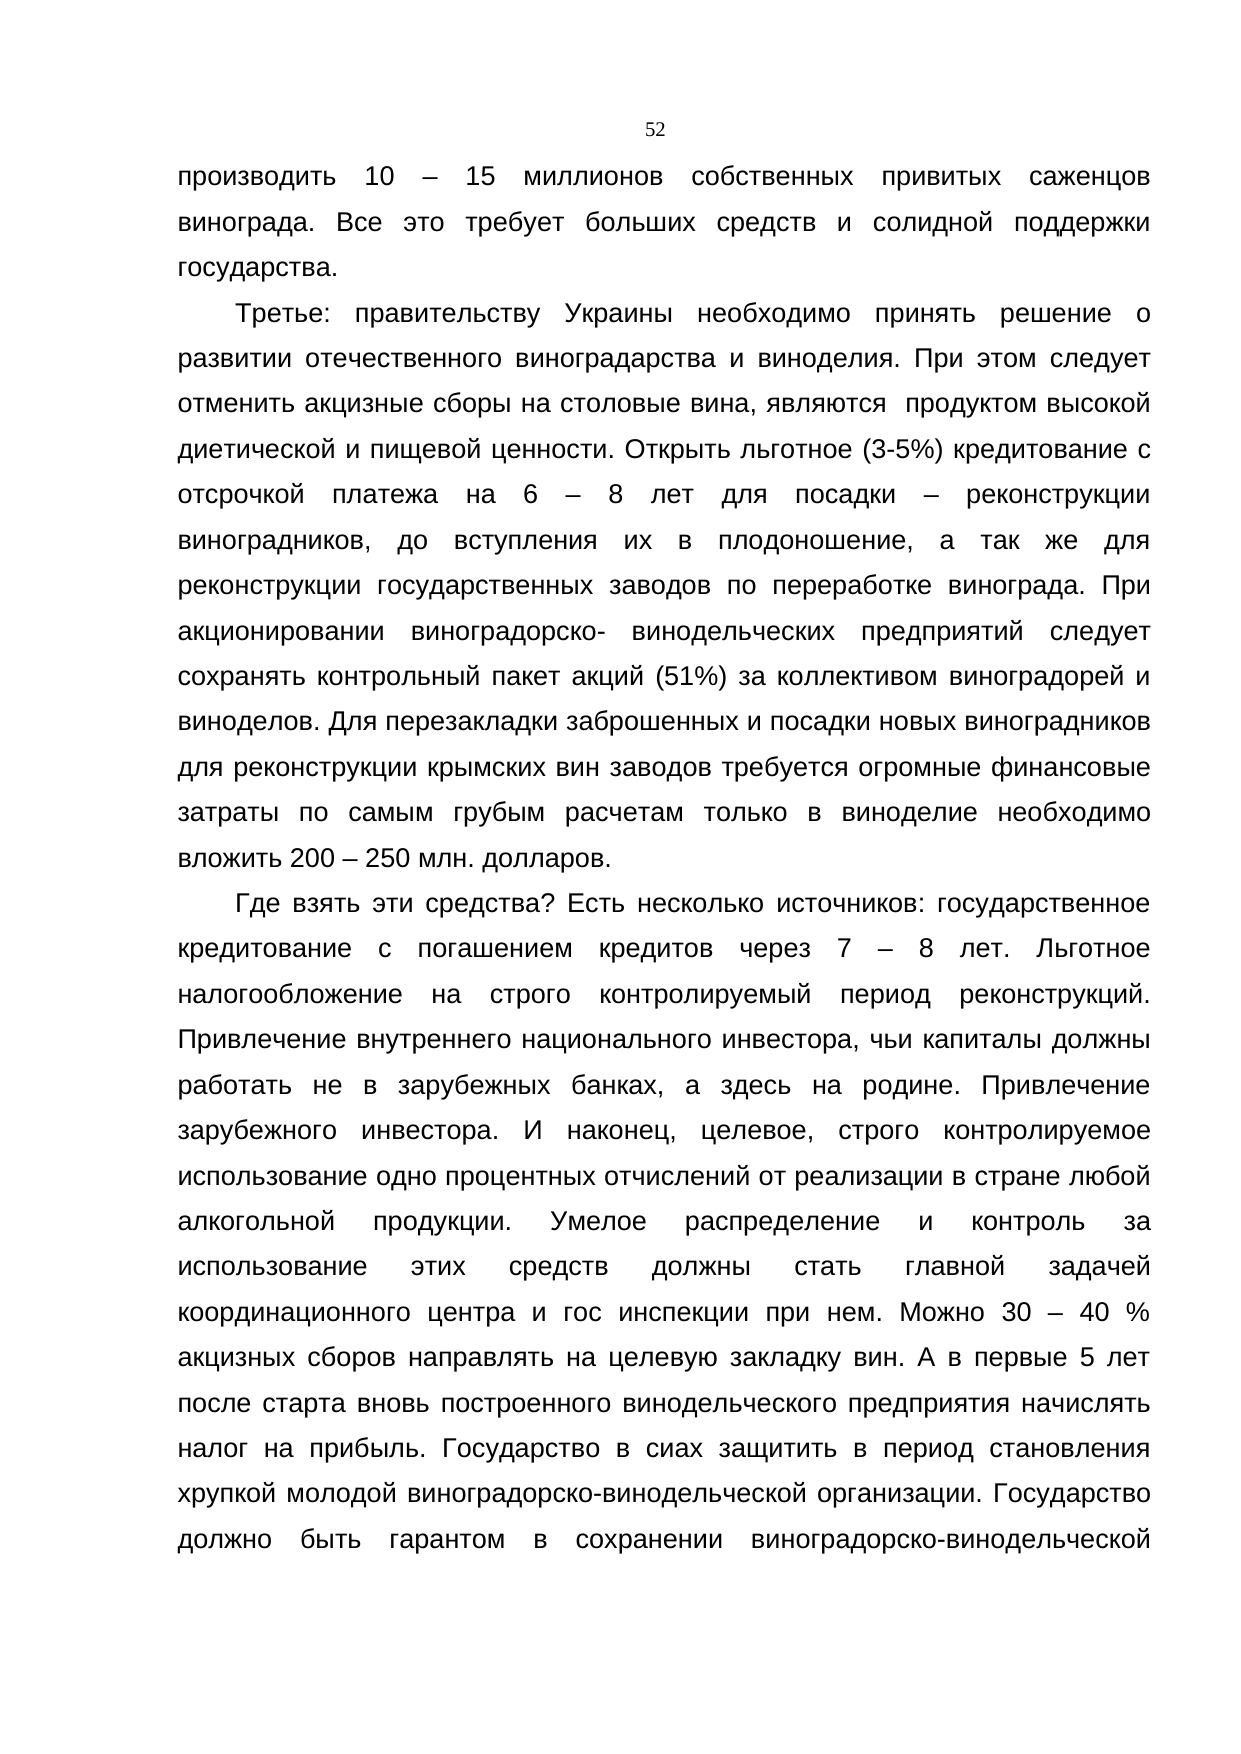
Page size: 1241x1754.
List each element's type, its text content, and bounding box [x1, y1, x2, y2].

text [177, 888, 1152, 1554]
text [177, 161, 1152, 282]
text Третье: правительству Украины необходимо принять решение о развитии отечественного виноградарства и виноделия. При этом следует отменить акцизные сборы на столовые вина, являются продуктом высокой диетической и пищевой ценности. Открыть льготное (3-5%) кредитование с отсрочкой платежа на 6 – 8 лет для посадки – реконструкции виноградников, до вступления их в плодоношение, а так же для реконструкции государственных заводов по переработке винограда. При акционировании виноградорско- винодельческих предприятий следует сохранять контрольный пакет акций (51%) за коллективом виноградорей и виноделов. Для перезакладки заброшенных и посадки новых виноградников для реконструкции крымских вин заводов требуется огромные финансовые затраты по самым грубым расчетам только в виноделие необходимо вложить 200 – 250 млн. долларов. [177, 297, 1152, 873]
